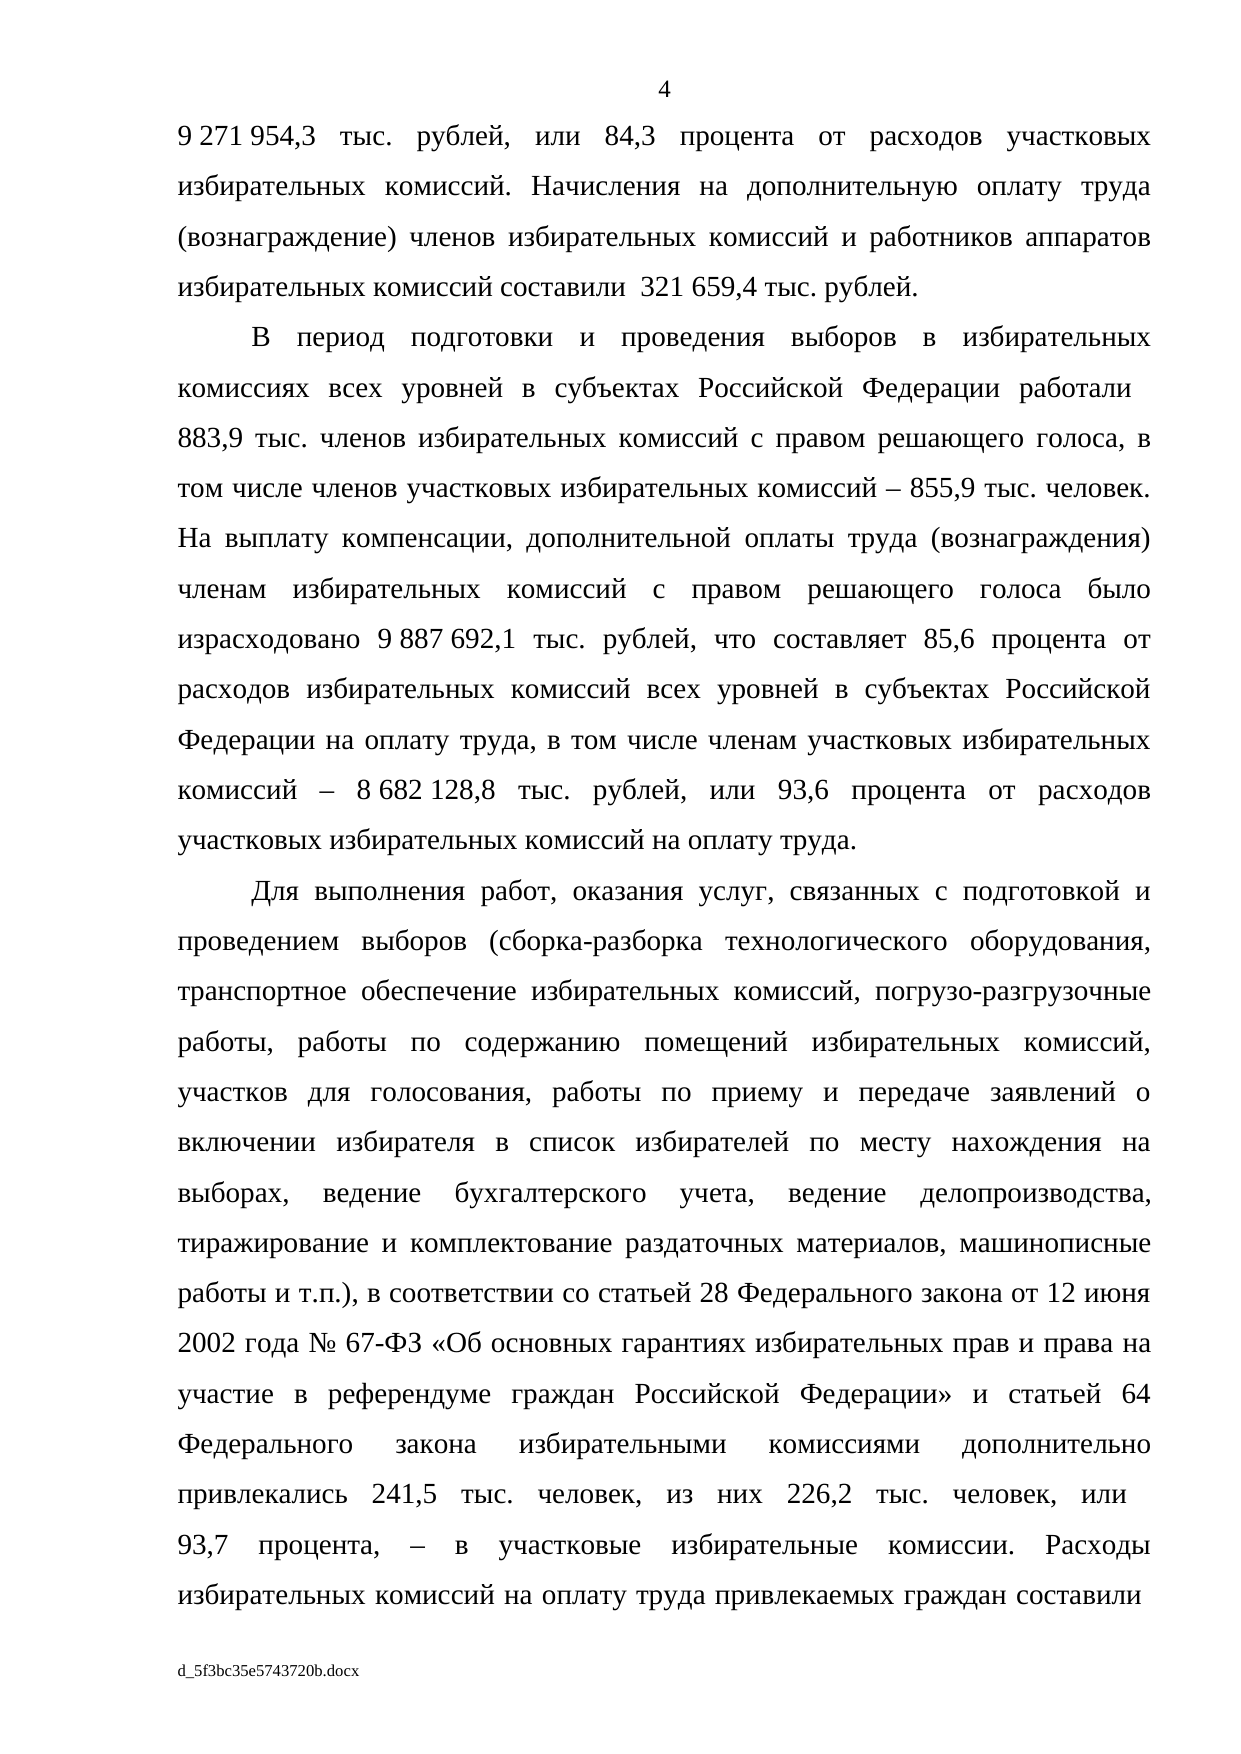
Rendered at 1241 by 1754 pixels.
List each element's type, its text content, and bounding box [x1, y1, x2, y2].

text В период подготовки и проведения выборов в избирательных комиссиях всех уровней в субъектах Российской Федерации работали 883,9 тыс. членов избирательных комиссий с правом решающего голоса, в том числе членов участковых избирательных комиссий – 855,9 тыс. человек. На выплату компенсации, дополнительной оплаты труда (вознаграждения) членам избирательных комиссий с правом решающего голоса было израсходовано 9 887 692,1 тыс. рублей, что составляет 85,6 процента от расходов избирательных комиссий всех уровней в субъектах Российской Федерации на оплату труда, в том числе членам участковых избирательных комиссий – 8 682 128,8 тыс. рублей, или 93,6 процента от расходов участковых избирательных комиссий на оплату труда. [177, 319, 1152, 856]
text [177, 118, 1152, 303]
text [177, 873, 1152, 1611]
